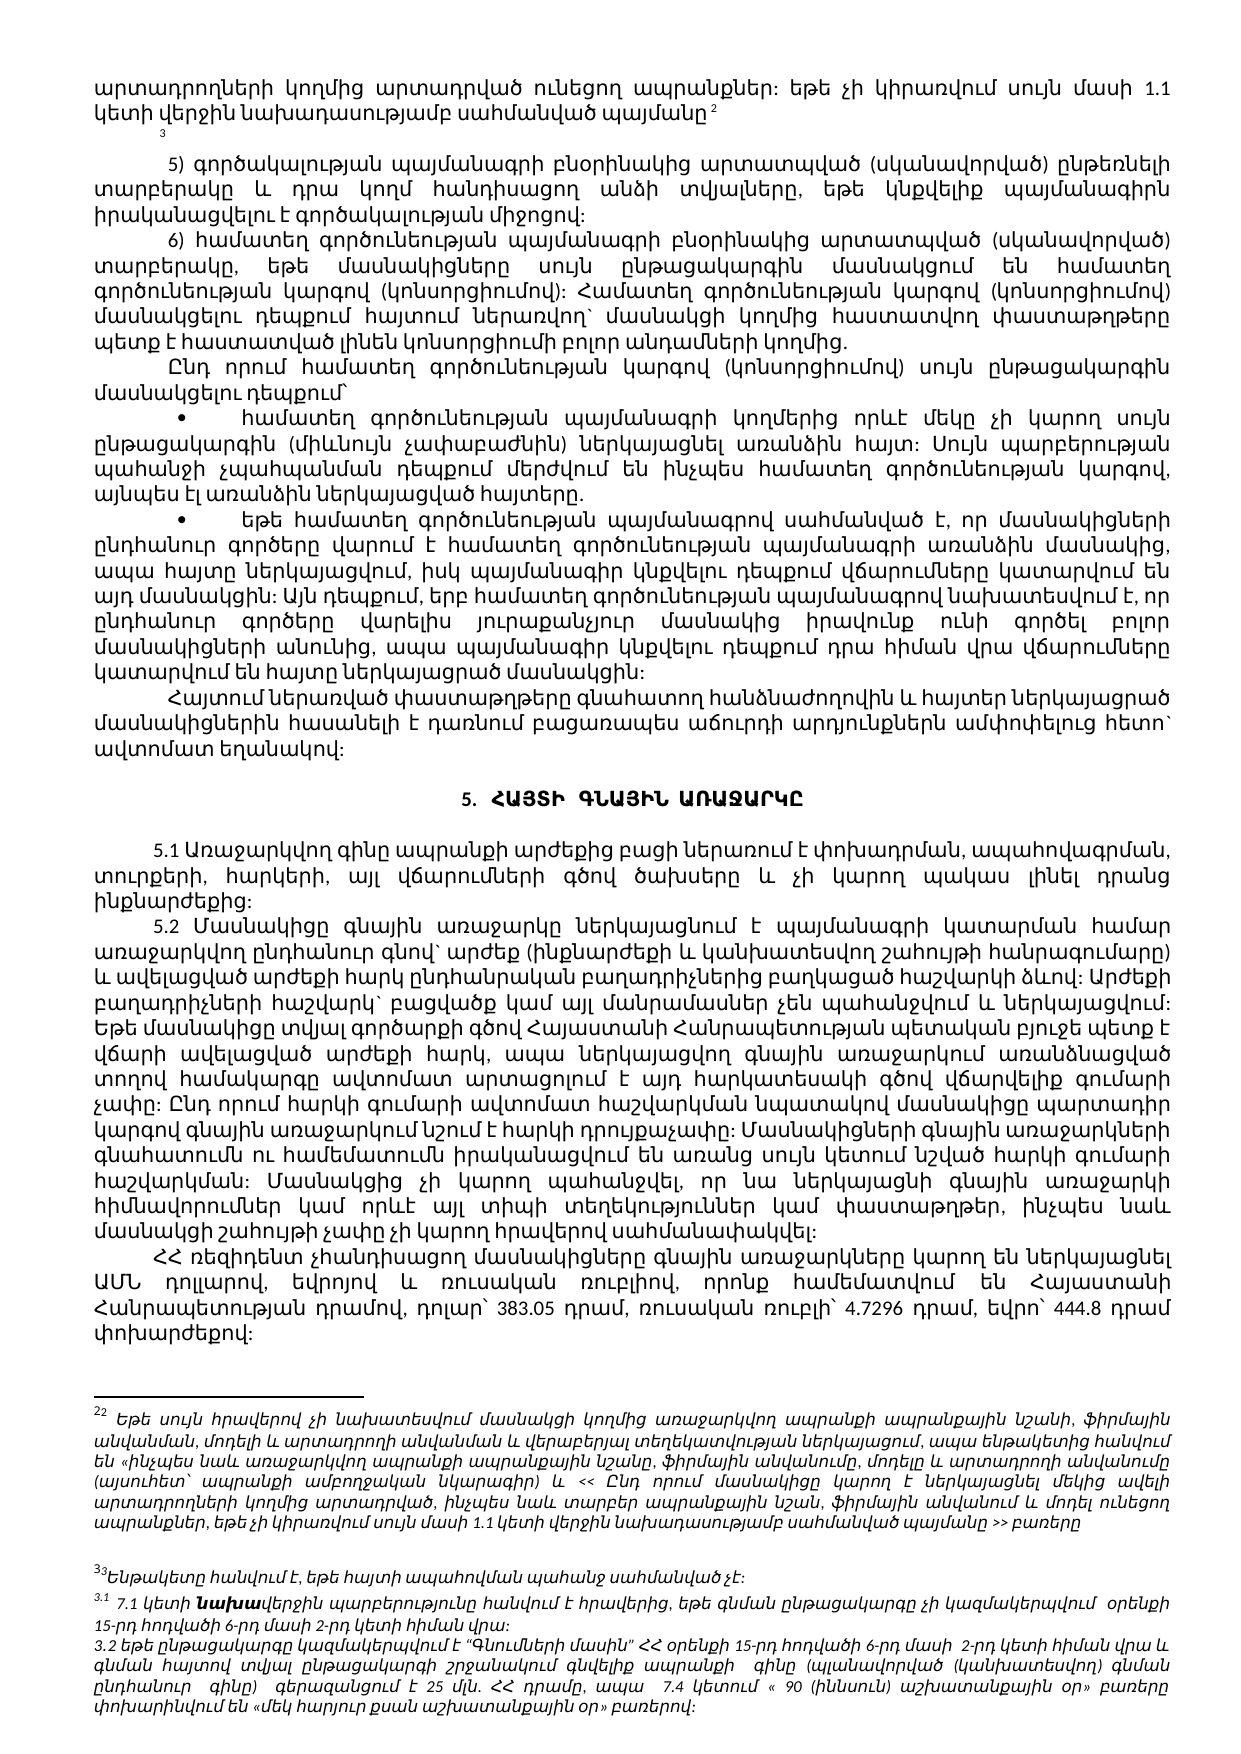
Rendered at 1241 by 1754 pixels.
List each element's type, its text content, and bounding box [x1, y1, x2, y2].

text 5. ՀԱՅՏԻ ԳՆԱՅԻՆ ԱՌԱՋԱՐԿԸ [94, 787, 1171, 812]
text 3 [94, 126, 1171, 151]
text Ընդ որում համատեղ գործունեության կարգով (կոնսորցիումով) սույն ընթացակարգին մասնակցելու դեպքում՝ [94, 354, 1171, 405]
list համատեղ գործունեության պայմանագրի կողմերից որևէ մեկը չի կարող սույն ընթացակարգին (միևնույն չափաբաժնին) ներկայացնել առանձին հայտ: Սույն պարբերության պահանջի չպահպանման դեպքում մերժվում են ինչպես համատեղ գործունեության կարգով, այնպես էլ առանձին ներկայացված հայտերը. [94, 405, 1171, 507]
text 5.1 Առաջարկվող գինը ապրանքի արժեքից բացի ներառում է փոխադրման, ապահովագրման, տուրքերի, հարկերի, այլ վճարումների գծով ծախսերը և չի կարող պակաս լինել դրանց ինքնարժեքից: [94, 837, 1171, 914]
text 6) համատեղ գործունեության պայմանագրի բնօրինակից արտատպված (սկանավորված) տարբերակը, եթե մասնակիցները սույն ընթացակարգին մասնակցում են համատեղ գործունեության կարգով (կոնսորցիումով): Համատեղ գործունեության կարգով (կոնսորցիումով) մասնակցելու դեպքում հայտում ներառվող` մասնակցի կողմից հաստատվող փաստաթղթերը պետք է հաստատված լինեն կոնսորցիումի բոլոր անդամների կողմից. [94, 227, 1171, 354]
list եթե համատեղ գործունեության պայմանագրով սահմանված է, որ մասնակիցների ընդհանուր գործերը վարում է համատեղ գործունեության պայմանագրի առանձին մասնակից, ապա հայտը ներկայացվում, իսկ պայմանագիր կնքվելու դեպքում վճարումները կատարվում են այդ մասնակցին: Այն դեպքում, երբ համատեղ գործունեության պայմանագրով նախատեսվում է, որ ընդհանուր գործերը վարելիս յուրաքանչյուր մասնակից իրավունք ունի գործել բոլոր մասնակիցների անունից, ապա պայմանագիր կնքվելու դեպքում դրա հիման վրա վճարումները կատարվում են հայտը ներկայացրած մասնակցին: [94, 507, 1171, 685]
text 5) գործակալության պայմանագրի բնօրինակից արտատպված (սկանավորված) ընթեռնելի տարբերակը և դրա կողմ հանդիսացող անձի տվյալները, եթե կնքվելիք պայմանագիրն իրականացվելու է գործակալության միջոցով: [94, 151, 1171, 227]
text ՀՀ ռեզիդենտ չհանդիսացող մասնակիցները գնային առաջարկները կարող են ներկայացնել ԱՄՆ դոլլարով, եվրոյով և ռուսական ռուբլիով, որոնք համեմատվում են Հայաստանի Հանրապետության դրամով, դոլար՝ 383.05 դրամ, ռուսական ռուբլի՝ 4.7296 դրամ, եվրո՝ 444.8 դրամ փոխարժեքով: [94, 1244, 1171, 1346]
text Հայտում ներառված փաստաթղթերը գնահատող հանձնաժողովին և հայտեր ներկայացրած մասնակիցներին հասանելի է դառնում բացառապես աճուրդի արդյունքներն ամփոփելուց հետո` ավտոմատ եղանակով: [94, 685, 1171, 761]
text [94, 75, 1171, 126]
text 5.2 Մասնակիցը գնային առաջարկը ներկայացնում է պայմանագրի կատարման համար առաջարկվող ընդհանուր գնով` արժեք (ինքնարժեքի և կանխատեսվող շահույթի հանրագումարը) և ավելացված արժեքի հարկ ընդհանրական բաղադրիչներից բաղկացած հաշվարկի ձևով: Արժեքի բաղադրիչների հաշվարկ` բացվածք կամ այլ մանրամասներ չեն պահանջվում և ներկայացվում: Եթե մասնակիցը տվյալ գործարքի գծով Հայաստանի Հանրապետության պետական բյուջե պետք է վճարի ավելացված արժեքի հարկ, ապա ներկայացվող գնային առաջարկում առանձնացված տողով համակարգը ավտոմատ արտացոլում է այդ հարկատեսակի գծով վճարվելիք գումարի չափը: Ընդ որում հարկի գումարի ավտոմատ հաշվարկման նպատակով մասնակիցը պարտադիր կարգով գնային առաջարկում նշում է հարկի դրույքաչափը: Մասնակիցների գնային առաջարկների գնահատումն ու համեմատումն իրականացվում են առանց սույն կետում նշված հարկի գումարի հաշվարկման: Մասնակցից չի կարող պահանջվել, որ նա ներկայացնի գնային առաջարկի հիմնավորումներ կամ որևէ այլ տիպի տեղեկություններ կամ փաստաթղթեր, ինչպես նաև մասնակցի շահույթի չափը չի կարող հրավերով սահմանափակվել: [94, 914, 1171, 1244]
